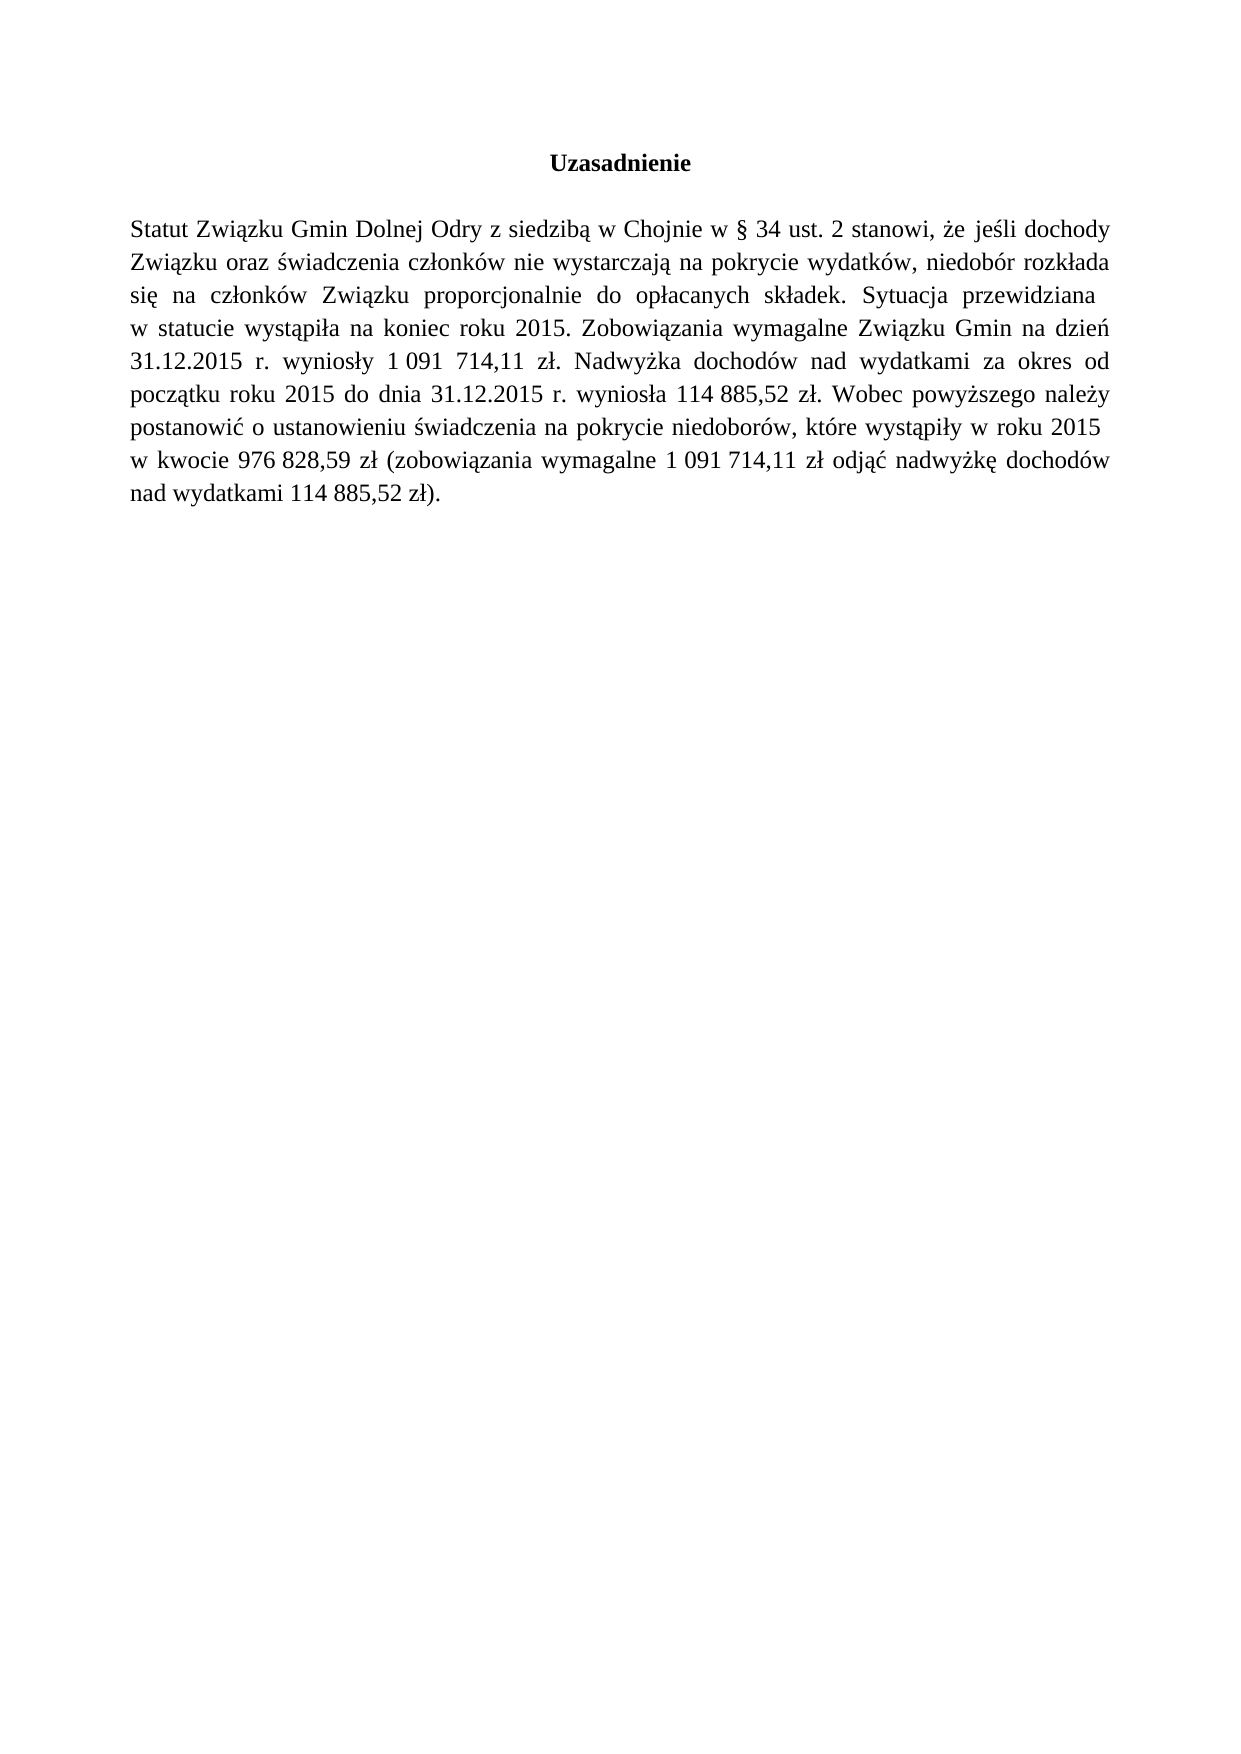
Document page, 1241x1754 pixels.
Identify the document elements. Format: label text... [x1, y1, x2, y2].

text Uzasadnienie [130, 148, 1110, 176]
text Statut Związku Gmin Dolnej Odry z siedzibą w Chojnie w § 34 ust. 2 stanowi, że jeśli dochody Związku oraz świadczenia członków nie wystarczają na pokrycie wydatków, niedobór rozkłada się na członków Związku proporcjonalnie do opłacanych składek. Sytuacja przewidziana w statucie wystąpiła na koniec roku 2015. Zobowiązania wymagalne Związku Gmin na dzień 31.12.2015 r. wyniosły 1 091 714,11 zł. Nadwyżka dochodów nad wydatkami za okres od początku roku 2015 do dnia 31.12.2015 r. wyniosła 114 885,52 zł. Wobec powyższego należy postanowić o ustanowieniu świadczenia na pokrycie niedoborów, które wystąpiły w roku 2015 w kwocie 976 828,59 zł (zobowiązania wymagalne 1 091 714,11 zł odjąć nadwyżkę dochodów nad wydatkami 114 885,52 zł). [130, 214, 1110, 507]
